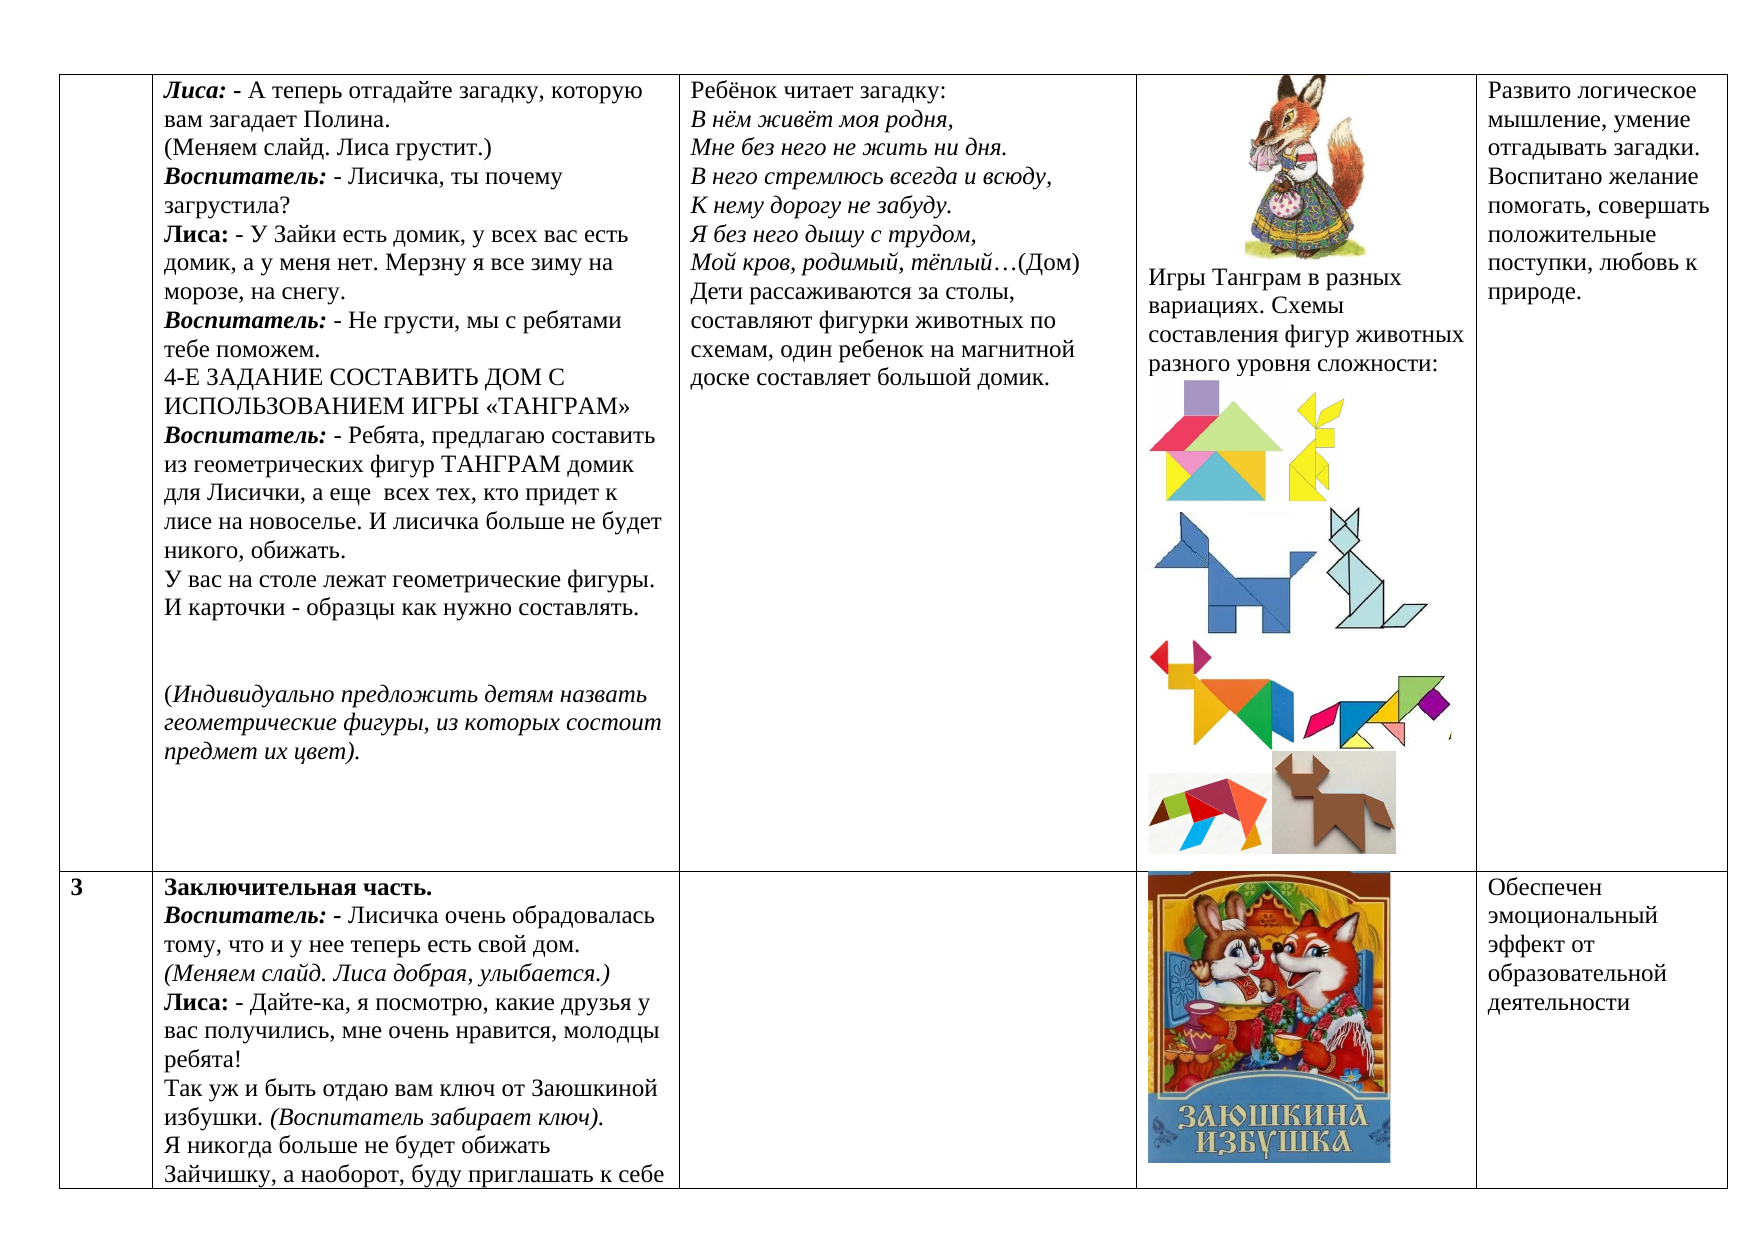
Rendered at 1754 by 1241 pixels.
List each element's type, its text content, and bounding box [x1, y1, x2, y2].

table_cell Игры Танграм в разных вариациях. Схемы составления фигур животных разного уровня сложности: [1137, 75, 1476, 871]
table_cell Лиса: - А теперь отгадайте загадку, которую вам загадает Полина. (Меняем слайд. Лиса грустит.) Воспитатель: - Лисичка, ты почему загрустила? Лиса: - У Зайки есть домик, у всех вас есть домик, а у меня нет. Мерзну я все зиму на морозе, на снегу. Воспитатель: - Не грусти, мы с ребятами тебе поможем. 4-Е ЗАДАНИЕ СОСТАВИТЬ ДОМ С ИСПОЛЬЗОВАНИЕМ ИГРЫ «ТАНГРАМ» Воспитатель: - Ребята, предлагаю составить из геометрических фигур ТАНГРАМ домик для Лисички, а еще всех тех, кто придет к лисе на новоселье. И лисичка больше не будет никого, обижать. У вас на столе лежат геометрические фигуры. И карточки - образцы как нужно составлять. (Индивидуально предложить детям назвать геометрические фигуры, из которых состоит предмет их цвет). [153, 75, 679, 871]
picture [1148, 871, 1391, 1163]
table_cell Развито логическое мышление, умение отгадывать загадки. Воспитано желание помогать, совершать положительные поступки, любовь к природе. [1477, 75, 1727, 871]
table_cell Ребёнок читает загадку: В нём живёт моя родня, Мне без него не жить ни дня. В него стремлюсь всегда и всюду, К нему дорогу не забуду. Я без него дышу с трудом, Мой кров, родимый, тёплый…(Дом) Дети рассаживаются за столы, составляют фигурки животных по схемам, один ребенок на магнитной доске составляет большой домик. [680, 75, 1136, 871]
picture [1148, 376, 1452, 854]
picture [1245, 75, 1369, 262]
table_cell [1137, 872, 1476, 1188]
table_cell [680, 872, 1136, 1188]
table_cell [1477, 872, 1727, 1188]
table_cell [60, 75, 152, 871]
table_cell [153, 872, 679, 1188]
table_cell 3 [60, 872, 152, 1188]
